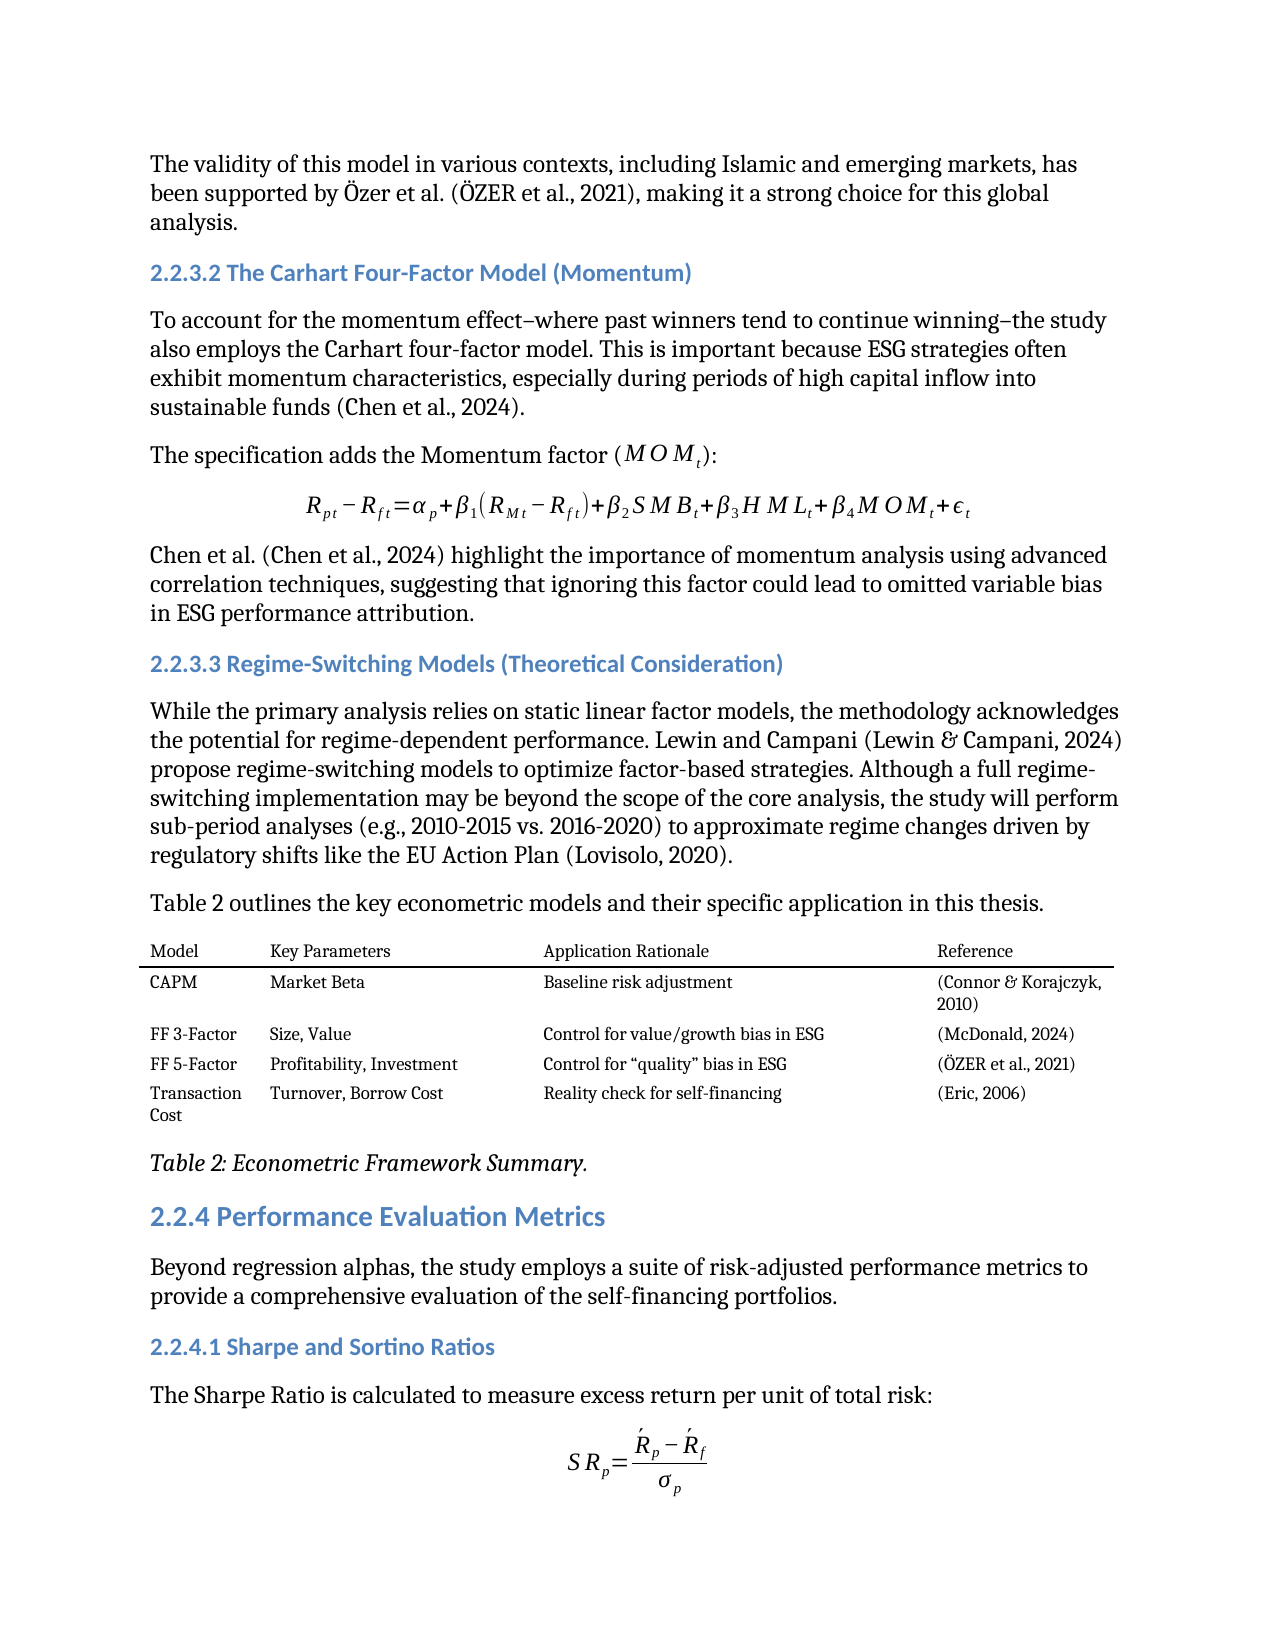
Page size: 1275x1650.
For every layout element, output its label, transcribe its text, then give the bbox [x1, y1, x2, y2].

table_cell FF 5-Factor [139, 1049, 258, 1079]
table_cell Transaction Cost [139, 1079, 258, 1130]
table_cell Reality check for self-financing [532, 1079, 926, 1130]
table_cell Control for value/growth bias in ESG [532, 1019, 926, 1049]
subtitle 2.2.3.3 Regime-Switching Models (Theoretical Consideration) [150, 648, 1125, 678]
table_header Key Parameters [259, 936, 532, 966]
text The Sharpe Ratio is calculated to measure excess return per unit of total risk: [150, 1381, 1125, 1409]
table_cell (Connor & Korajczyk, 2010) [926, 968, 1114, 1019]
table_cell Market Beta [259, 968, 532, 1019]
text Chen et al. (Chen et al., 2024) highlight the importance of momentum analysis using advanced correlation techniques, suggesting that ignoring this factor could lead to omitted variable bias in ESG performance attribution. [150, 541, 1125, 627]
table_cell (Eric, 2006) [926, 1079, 1114, 1130]
text Beyond regression alphas, the study employs a suite of risk-adjusted performance metrics to provide a comprehensive evaluation of the self-financing portfolios. [150, 1253, 1125, 1310]
table_cell FF 3-Factor [139, 1019, 258, 1049]
subtitle 2.2.3.2 The Carhart Four-Factor Model (Momentum) [150, 257, 1125, 288]
subtitle 2.2.4.1 Sharpe and Sortino Ratios [150, 1331, 1125, 1362]
table_cell (ÖZER et al., 2021) [926, 1049, 1114, 1079]
table_header Application Rationale [532, 936, 926, 966]
table_header Model [139, 936, 258, 966]
text To account for the momentum effect–where past winners tend to continue winning–the study also employs the Carhart four-factor model. This is important because ESG strategies often exhibit momentum characteristics, especially during periods of high capital inflow into sustainable funds (Chen et al., 2024). [150, 306, 1125, 421]
table_cell CAPM [139, 968, 258, 1019]
text Table 2 outlines the key econometric models and their specific application in this thesis. [150, 888, 1125, 917]
table_cell (McDonald, 2024) [926, 1019, 1114, 1049]
table_cell Baseline risk adjustment [532, 968, 926, 1019]
text While the primary analysis relies on static linear factor models, the methodology acknowledges the potential for regime-dependent performance. Lewin and Campani (Lewin & Campani, 2024) propose regime-switching models to optimize factor-based strategies. Although a full regime-switching implementation may be beyond the scope of the core analysis, the study will perform sub-period analyses (e.g., 2010-2015 vs. 2016-2020) to approximate regime changes driven by regulatory shifts like the EU Action Plan (Lovisolo, 2020). [150, 697, 1125, 870]
table_cell Control for “quality” bias in ESG [532, 1049, 926, 1079]
text Table 2: Econometric Framework Summary. [150, 1149, 1125, 1178]
table_header Reference [926, 936, 1114, 966]
subtitle 2.2.4 Performance Evaluation Metrics [150, 1198, 1125, 1234]
table_cell Turnover, Borrow Cost [259, 1079, 532, 1130]
table_cell Size, Value [259, 1019, 532, 1049]
text The specification adds the Momentum factor (): [150, 440, 1125, 471]
table_cell Profitability, Investment [259, 1049, 532, 1079]
text The validity of this model in various contexts, including Islamic and emerging markets, has been supported by Özer et al. (ÖZER et al., 2021), making it a strong choice for this global analysis. [150, 150, 1125, 236]
